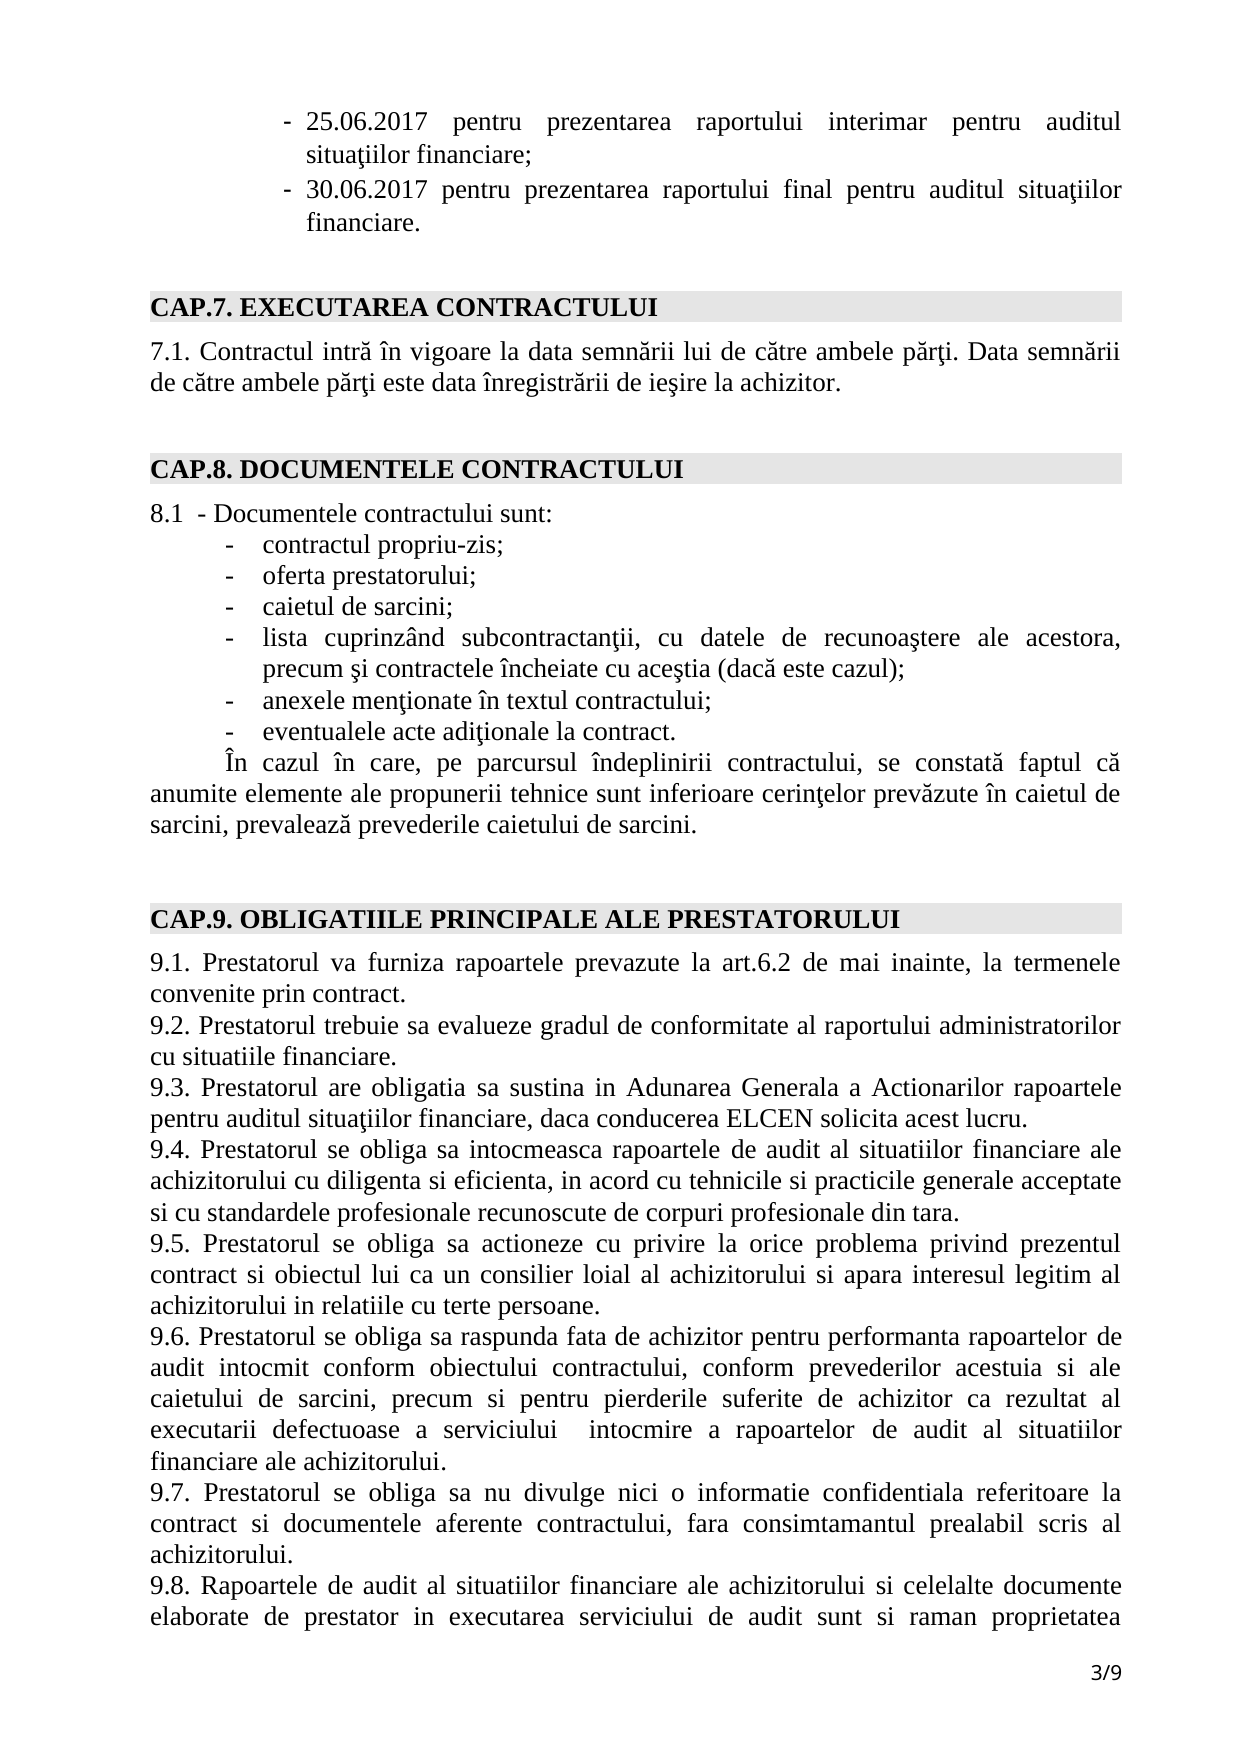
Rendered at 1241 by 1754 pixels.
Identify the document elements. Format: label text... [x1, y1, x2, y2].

subtitle CAP.7. EXECUTAREA CONTRACTULUI [150, 291, 1122, 322]
subtitle CAP.8. DOCUMENTELE CONTRACTULUI [150, 453, 1122, 484]
text 9.4. Prestatorul se obliga sa intocmeasca rapoartele de audit al situatiilor financiare ale achizitorului cu diligenta si eficienta, in acord cu tehnicile si practicile generale acceptate si cu standardele profesionale recunoscute de corpuri profesionale din tara. [150, 1133, 1122, 1227]
list lista cuprinzând subcontractanţii, cu datele de recunoaştere ale acestora, precum şi contractele încheiate cu aceştia (dacă este cazul); [225, 621, 1122, 684]
text 7.1. Contractul intră în vigoare la data semnării lui de către ambele părţi. Data semnării de către ambele părţi este data înregistrării de ieşire la achizitor. [150, 335, 1122, 397]
list caietul de sarcini; [225, 590, 1122, 621]
list contractul propriu-zis; [225, 528, 1122, 559]
text 9.6. Prestatorul se obliga sa raspunda fata de achizitor pentru performanta rapoartelor de audit intocmit conform obiectului contractului, conform prevederilor acestuia si ale caietului de sarcini, precum si pentru pierderile suferite de achizitor ca rezultat al executarii defectuoase a serviciului intocmire a rapoartelor de audit al situatiilor financiare ale achizitorului. [150, 1320, 1122, 1476]
list 25.06.2017 pentru prezentarea raportului interimar pentru auditul situaţiilor financiare; [283, 101, 1122, 169]
text 9.3. Prestatorul are obligatia sa sustina in Adunarea Generala a Actionarilor rapoartele pentru auditul situaţiilor financiare, daca conducerea ELCEN solicita acest lucru. [150, 1071, 1122, 1133]
text 9.1. Prestatorul va furniza rapoartele prevazute la art.6.2 de mai inainte, la termenele convenite prin contract. [150, 946, 1122, 1009]
subtitle CAP.9. OBLIGATIILE PRINCIPALE ALE PRESTATORULUI [150, 903, 1122, 934]
text 9.5. Prestatorul se obliga sa actioneze cu privire la orice problema privind prezentul contract si obiectul lui ca un consilier loial al achizitorului si apara interesul legitim al achizitorului in relatiile cu terte persoane. [150, 1227, 1122, 1320]
list oferta prestatorului; [225, 559, 1122, 590]
text 9.7. Prestatorul se obliga sa nu divulge nici o informatie confidentiala referitoare la contract si documentele aferente contractului, fara consimtamantul prealabil scris al achizitorului. [150, 1476, 1122, 1569]
list eventualele acte adiţionale la contract. [225, 715, 1122, 746]
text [150, 1569, 1122, 1632]
list anexele menţionate în textul contractului; [225, 684, 1122, 715]
text 8.1 - Documentele contractului sunt: [150, 497, 1122, 528]
text În cazul în care, pe parcursul îndeplinirii contractului, se constată faptul că anumite elemente ale propunerii tehnice sunt inferioare cerinţelor prevăzute în caietul de sarcini, prevalează prevederile caietului de sarcini. [150, 746, 1122, 839]
list 30.06.2017 pentru prezentarea raportului final pentru auditul situaţiilor financiare. [283, 169, 1122, 237]
text 9.2. Prestatorul trebuie sa evalueze gradul de conformitate al raportului administratorilor cu situatiile financiare. [150, 1009, 1122, 1071]
